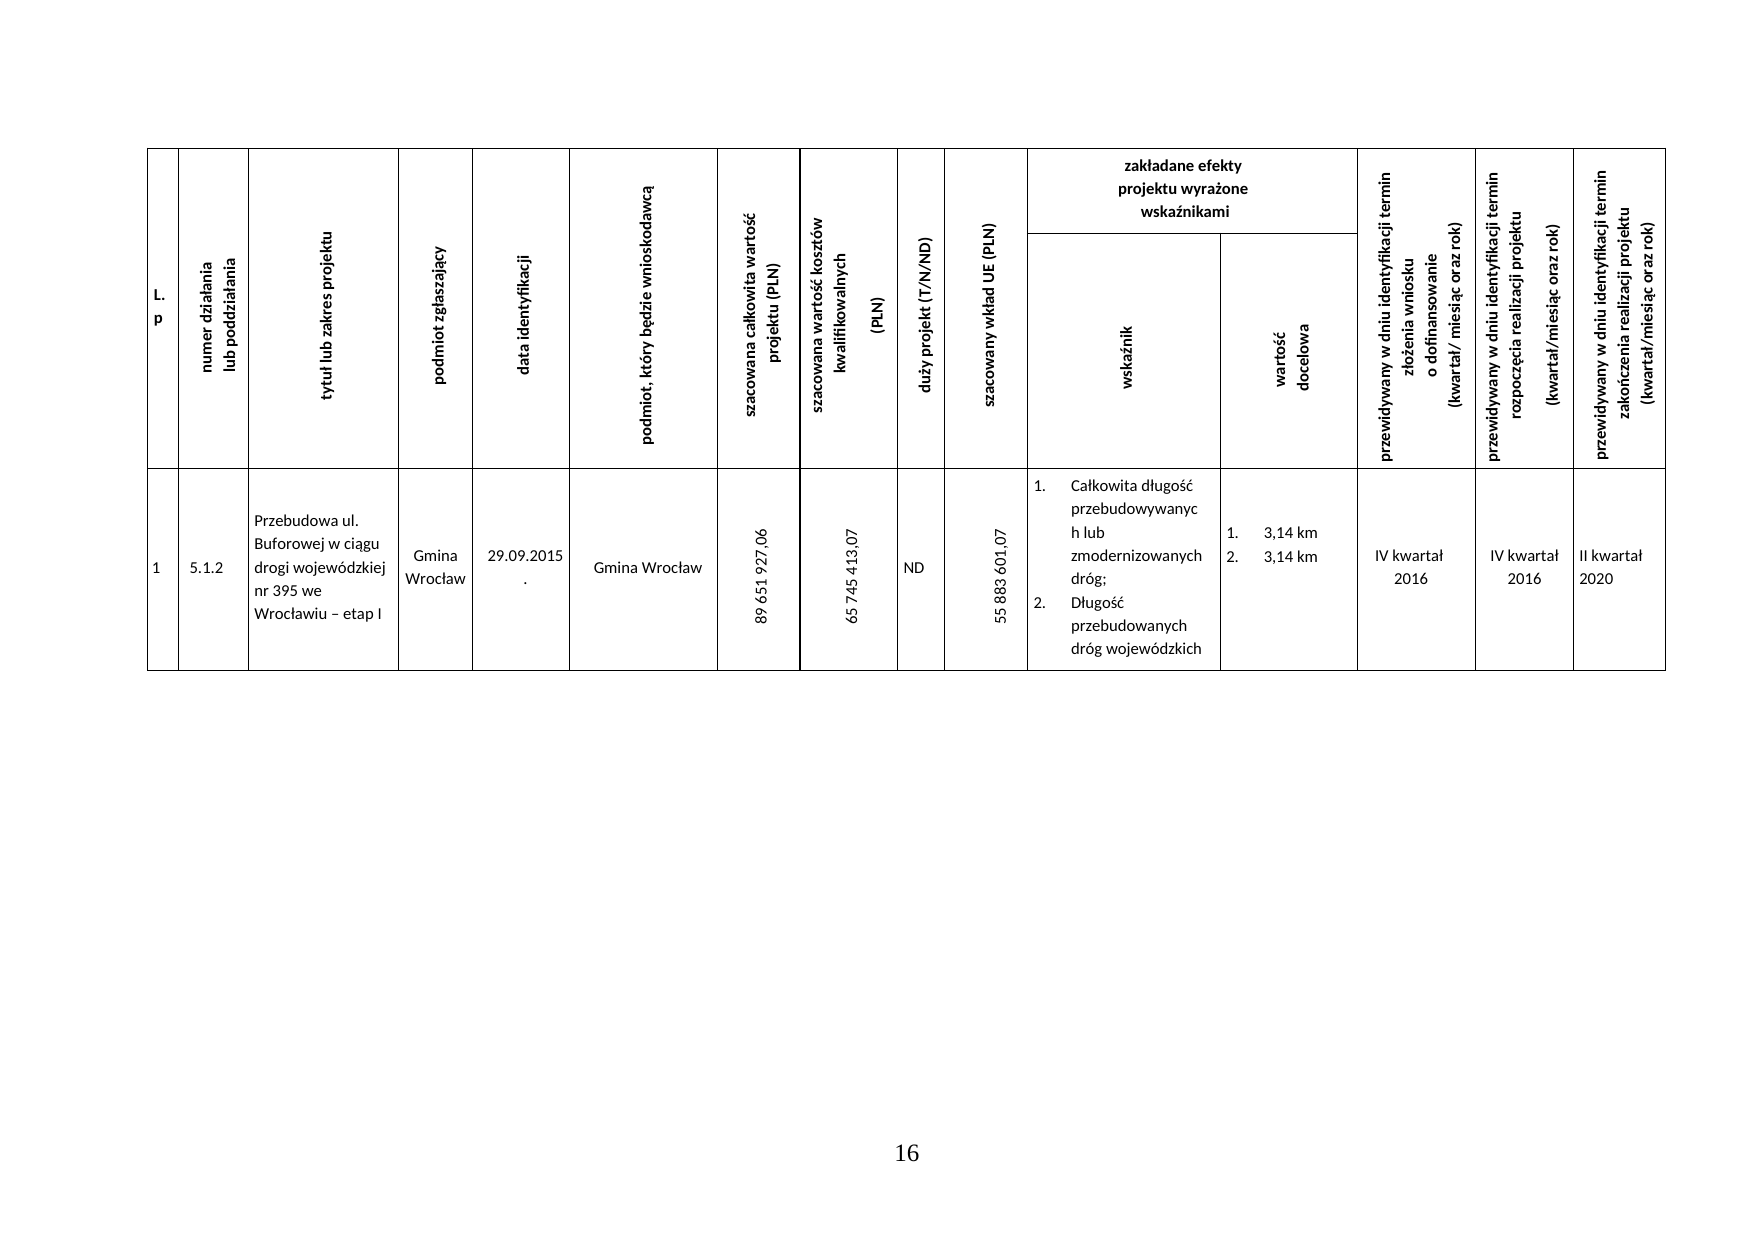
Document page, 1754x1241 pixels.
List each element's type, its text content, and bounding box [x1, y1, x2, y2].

table_cell Gmina Wrocław [399, 469, 472, 670]
table_header podmiot, który będzie wnioskodawcą [570, 149, 717, 468]
table_cell 3,14 km 3,14 km [1221, 469, 1357, 670]
table_header przewidywany w dniu identyfikacji termin złożenia wniosku o dofinansowanie (kwartał/ miesiąc oraz rok) [1358, 149, 1475, 468]
table_cell 5.1.2 [179, 469, 248, 670]
table_header numer działania lub poddziałania [179, 149, 248, 468]
table_cell wskaźnik [1028, 234, 1220, 468]
table_cell IV kwartał 2016 [1476, 469, 1573, 670]
table_header szacowana wartość kosztów kwalifikowalnych (PLN) [801, 149, 897, 468]
table_cell Przebudowa ul. Buforowej w ciągu drogi wojewódzkiej nr 395 we Wrocławiu – etap I [249, 469, 398, 670]
table_header data identyfikacji [473, 149, 569, 468]
table_cell 89 651 927,06 [718, 469, 799, 670]
table_header zakładane efekty projektu wyrażone wskaźnikami [1028, 149, 1357, 232]
table_cell 29.09.2015. [473, 469, 569, 670]
table_cell 65 745 413,07 [801, 469, 897, 670]
table_header podmiot zgłaszający [399, 149, 472, 468]
table_cell 1 [148, 469, 178, 670]
table_header przewidywany w dniu identyfikacji termin zakończenia realizacji projektu (kwartał/miesiąc oraz rok) [1574, 149, 1665, 468]
table_cell II kwartał 2020 [1574, 469, 1665, 670]
table_header tytuł lub zakres projektu [249, 149, 398, 468]
table_cell 55 883 601,07 [945, 469, 1027, 670]
table_cell IV kwartał 2016 [1358, 469, 1475, 670]
table_header duży projekt (T/N/ND) [898, 149, 944, 468]
table_header szacowana całkowita wartość projektu (PLN) [718, 149, 799, 468]
table_cell wartość docelowa [1221, 234, 1357, 468]
table_cell ND [898, 469, 944, 670]
table_header L.p [148, 149, 178, 468]
table_header szacowany wkład UE (PLN) [945, 149, 1027, 468]
table_cell Gmina Wrocław [570, 469, 717, 670]
table_cell Całkowita długość przebudowywanych lub zmodernizowanych dróg; Długość przebudowanych dróg wojewódzkich [1028, 469, 1220, 670]
table_header przewidywany w dniu identyfikacji termin rozpoczęcia realizacji projektu (kwartał/miesiąc oraz rok) [1476, 149, 1573, 468]
